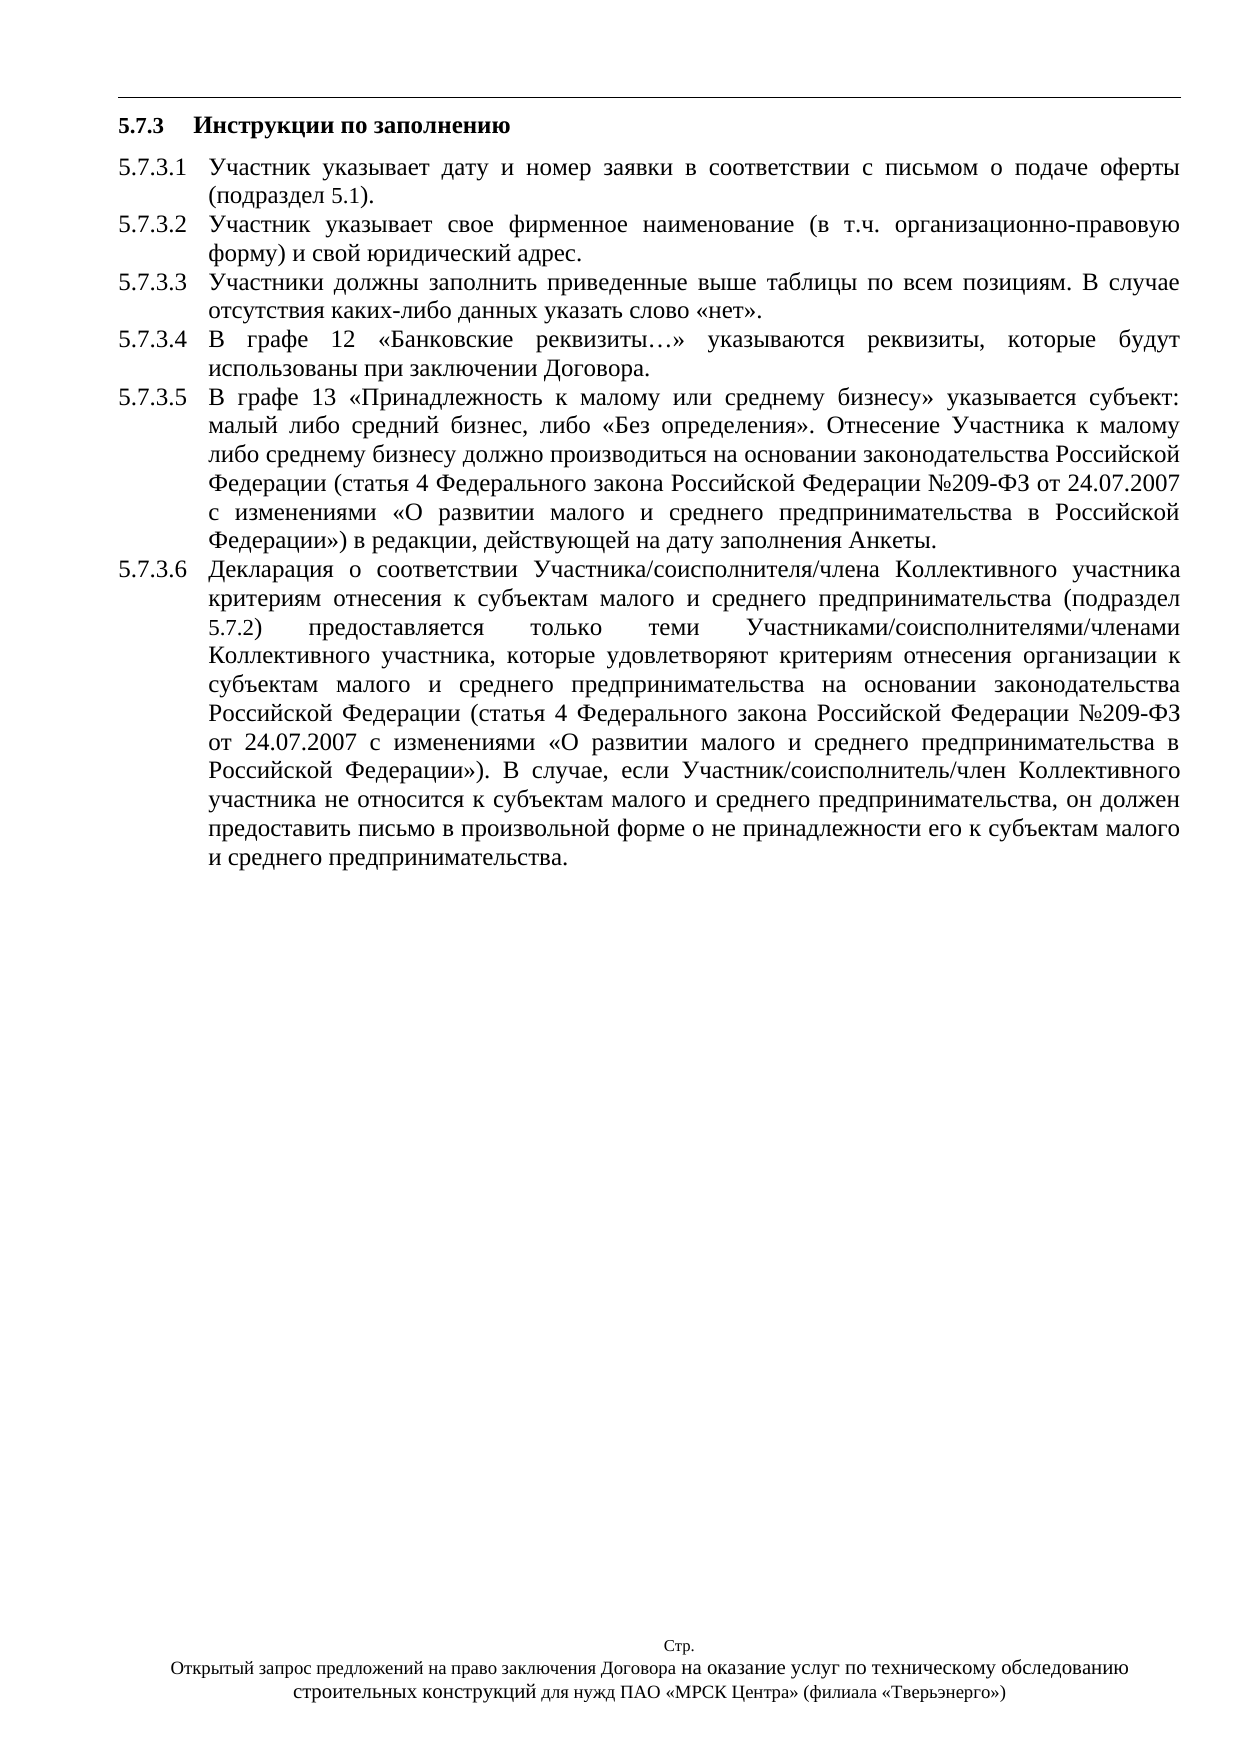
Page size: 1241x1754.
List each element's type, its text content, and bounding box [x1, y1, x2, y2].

subtitle Инструкции по заполнению [118, 111, 1181, 139]
list Декларация о соответствии Участника/соисполнителя/члена Коллективного участника критериям отнесения к субъектам малого и среднего предпринимательства (подраздел 5.7.2) предоставляется только теми Участниками/соисполнителями/членами Коллективного участника, которые удовлетворяют критериям отнесения организации к субъектам малого и среднего предпринимательства на основании законодательства Российской Федерации (статья 4 Федерального закона Российской Федерации №209-ФЗ от 24.07.2007 с изменениями «О развитии малого и среднего предпринимательства в Российской Федерации»). В случае, если Участник/соисполнитель/член Коллективного участника не относится к субъектам малого и среднего предпринимательства, он должен предоставить письмо в произвольной форме о не принадлежности его к субъектам малого и среднего предпринимательства. [118, 554, 1181, 871]
list Участники должны заполнить приведенные выше таблицы по всем позициям. В случае отсутствия каких-либо данных указать слово «нет». [118, 267, 1181, 324]
list Участник указывает дату и номер заявки в соответствии с письмом о подаче оферты (подраздел 5.1). [118, 152, 1181, 209]
list В графе 13 «Принадлежность к малому или среднему бизнесу» указывается субъект: малый либо средний бизнес, либо «Без определения». Отнесение Участника к малому либо среднему бизнесу должно производиться на основании законодательства Российской Федерации (статья 4 Федерального закона Российской Федерации №209-ФЗ от 24.07.2007 с изменениями «О развитии малого и среднего предпринимательства в Российской Федерации») в редакции, действующей на дату заполнения Анкеты. [118, 382, 1181, 554]
list В графе 12 «Банковские реквизиты…» указываются реквизиты, которые будут использованы при заключении Договора. [118, 324, 1181, 382]
list Участник указывает свое фирменное наименование (в т.ч. организационно-правовую форму) и свой юридический адрес. [118, 209, 1181, 267]
